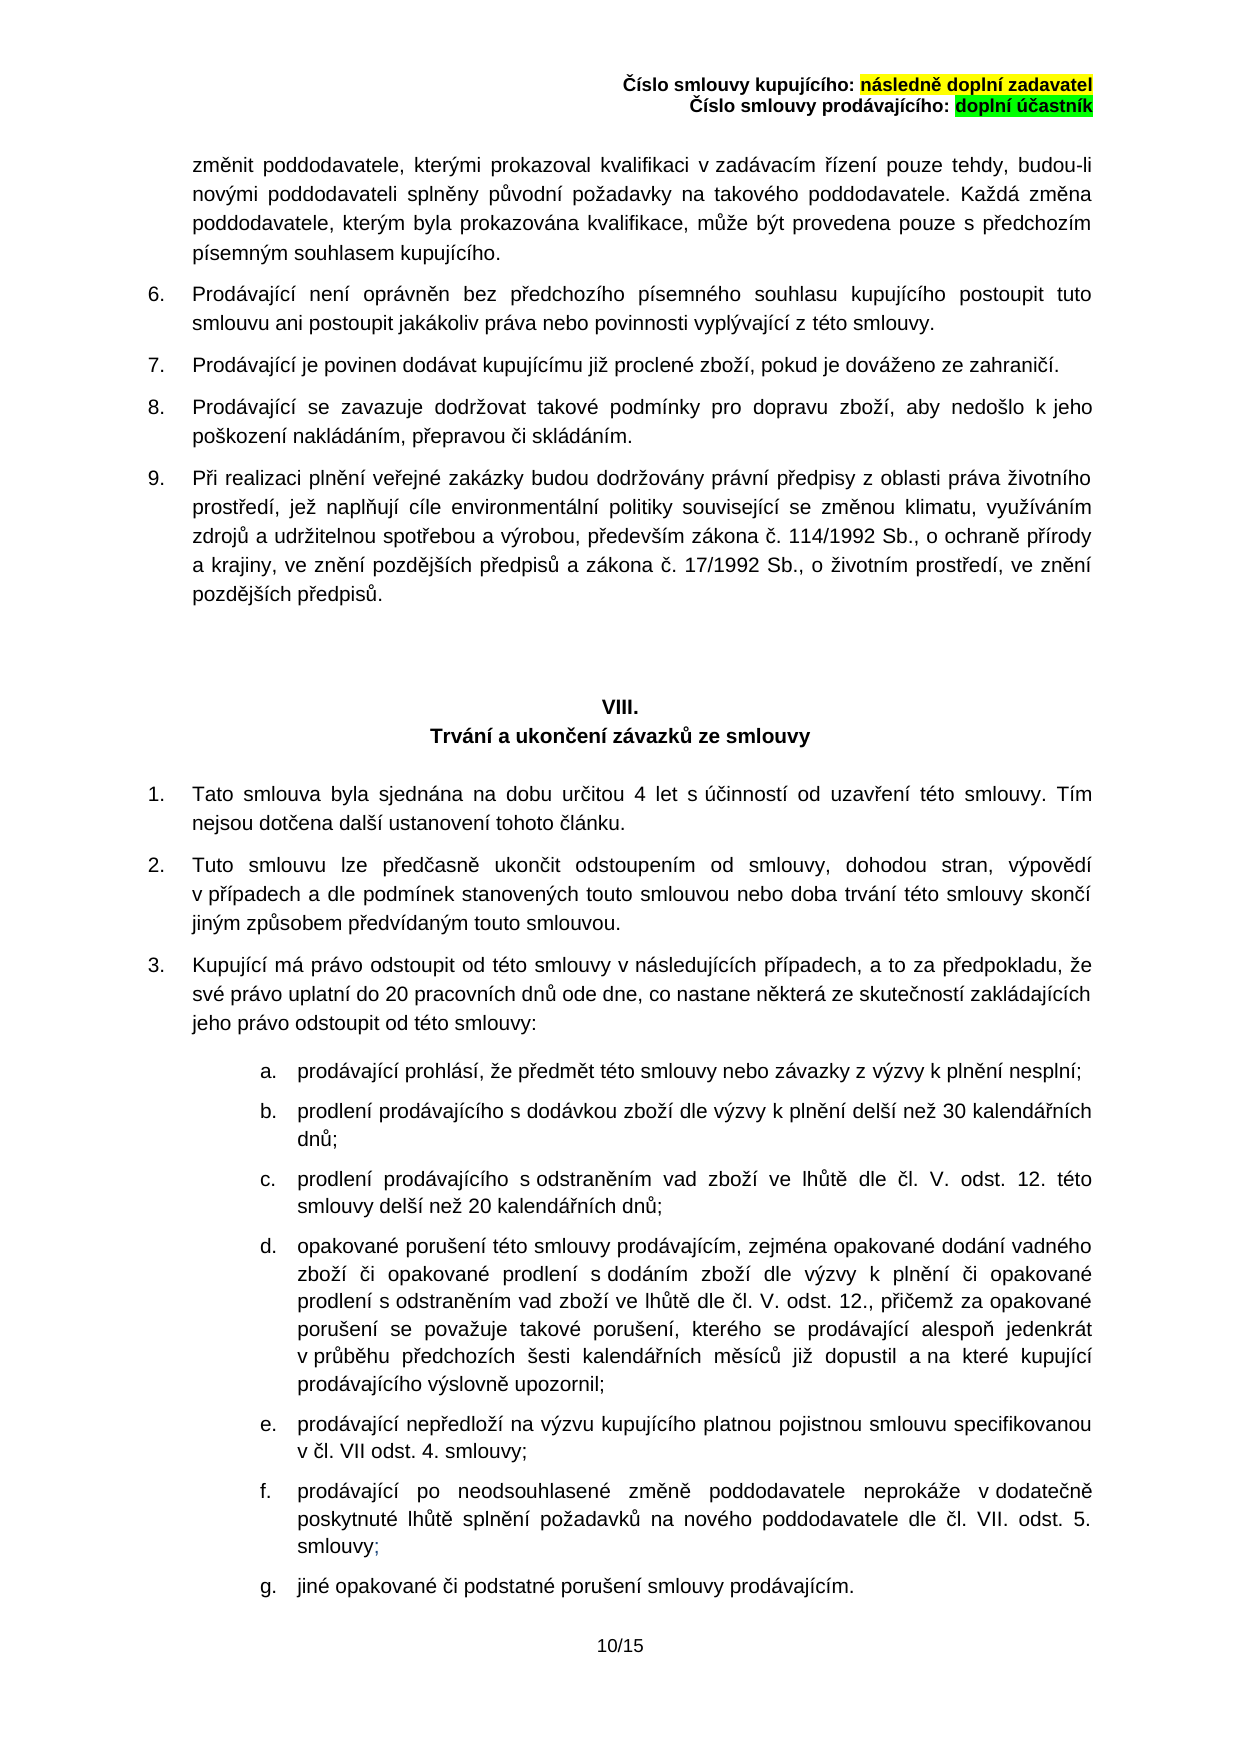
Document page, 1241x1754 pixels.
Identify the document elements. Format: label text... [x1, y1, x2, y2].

list prodávající po neodsouhlasené změně poddodavatele neprokáže v dodatečně poskytnuté lhůtě splnění požadavků na nového poddodavatele dle čl. VII. odst. 5. smlouvy; [260, 1479, 1093, 1558]
list Tato smlouva byla sjednána na dobu určitou 4 let s účinností od uzavření této smlouvy. Tím nejsou dotčena další ustanovení tohoto článku. [148, 777, 1093, 835]
list Při realizaci plnění veřejné zakázky budou dodržovány právní předpisy z oblasti práva životního prostředí, jež naplňují cíle environmentální politiky související se změnou klimatu, využíváním zdrojů a udržitelnou spotřebou a výrobou, především zákona č. 114/1992 Sb., o ochraně přírody a krajiny, ve znění pozdějších předpisů a zákona č. 17/1992 Sb., o životním prostředí, ve znění pozdějších předpisů. [148, 460, 1093, 606]
list Prodávající je povinen dodávat kupujícímu již proclené zboží, pokud je dováženo ze zahraničí. [148, 348, 1093, 377]
list prodávající nepředloží na výzvu kupujícího platnou pojistnou smlouvu specifikovanou v čl. VII odst. 4. smlouvy; [260, 1412, 1093, 1463]
list prodlení prodávajícího s odstraněním vad zboží ve lhůtě dle čl. V. odst. 12. této smlouvy delší než 20 kalendářních dnů; [260, 1167, 1093, 1218]
list Tuto smlouvu lze předčasně ukončit odstoupením od smlouvy, dohodou stran, výpovědí v případech a dle podmínek stanovených touto smlouvou nebo doba trvání této smlouvy skončí jiným způsobem předvídaným touto smlouvou. [148, 848, 1093, 935]
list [148, 148, 1093, 264]
list Prodávající se zavazuje dodržovat takové podmínky pro dopravu zboží, aby nedošlo k jeho poškození nakládáním, přepravou či skládáním. [148, 389, 1093, 448]
list prodávající prohlásí, že předmět této smlouvy nebo závazky z výzvy k plnění nesplní; [260, 1059, 1093, 1083]
list Kupující má právo odstoupit od této smlouvy v následujících případech, a to za předpokladu, že své právo uplatní do 20 pracovních dnů ode dne, co nastane některá ze skutečností zakládajících jeho právo odstoupit od této smlouvy: [148, 948, 1093, 1035]
list opakované porušení této smlouvy prodávajícím, zejména opakované dodání vadného zboží či opakované prodlení s dodáním zboží dle výzvy k plnění či opakované prodlení s odstraněním vad zboží ve lhůtě dle čl. V. odst. 12., přičemž za opakované porušení se považuje takové porušení, kterého se prodávající alespoň jedenkrát v průběhu předchozích šesti kalendářních měsíců již dopustil a na které kupující prodávajícího výslovně upozornil; [260, 1234, 1093, 1396]
text Trvání a ukončení závazků ze smlouvy [148, 718, 1093, 748]
list prodlení prodávajícího s dodávkou zboží dle výzvy k plnění delší než 30 kalendářních dnů; [260, 1099, 1093, 1151]
list jiné opakované či podstatné porušení smlouvy prodávajícím. [260, 1574, 1093, 1598]
text VIII. [148, 689, 1093, 718]
list Prodávající není oprávněn bez předchozího písemného souhlasu kupujícího postoupit tuto smlouvu ani postoupit jakákoliv práva nebo povinnosti vyplývající z této smlouvy. [148, 277, 1093, 335]
